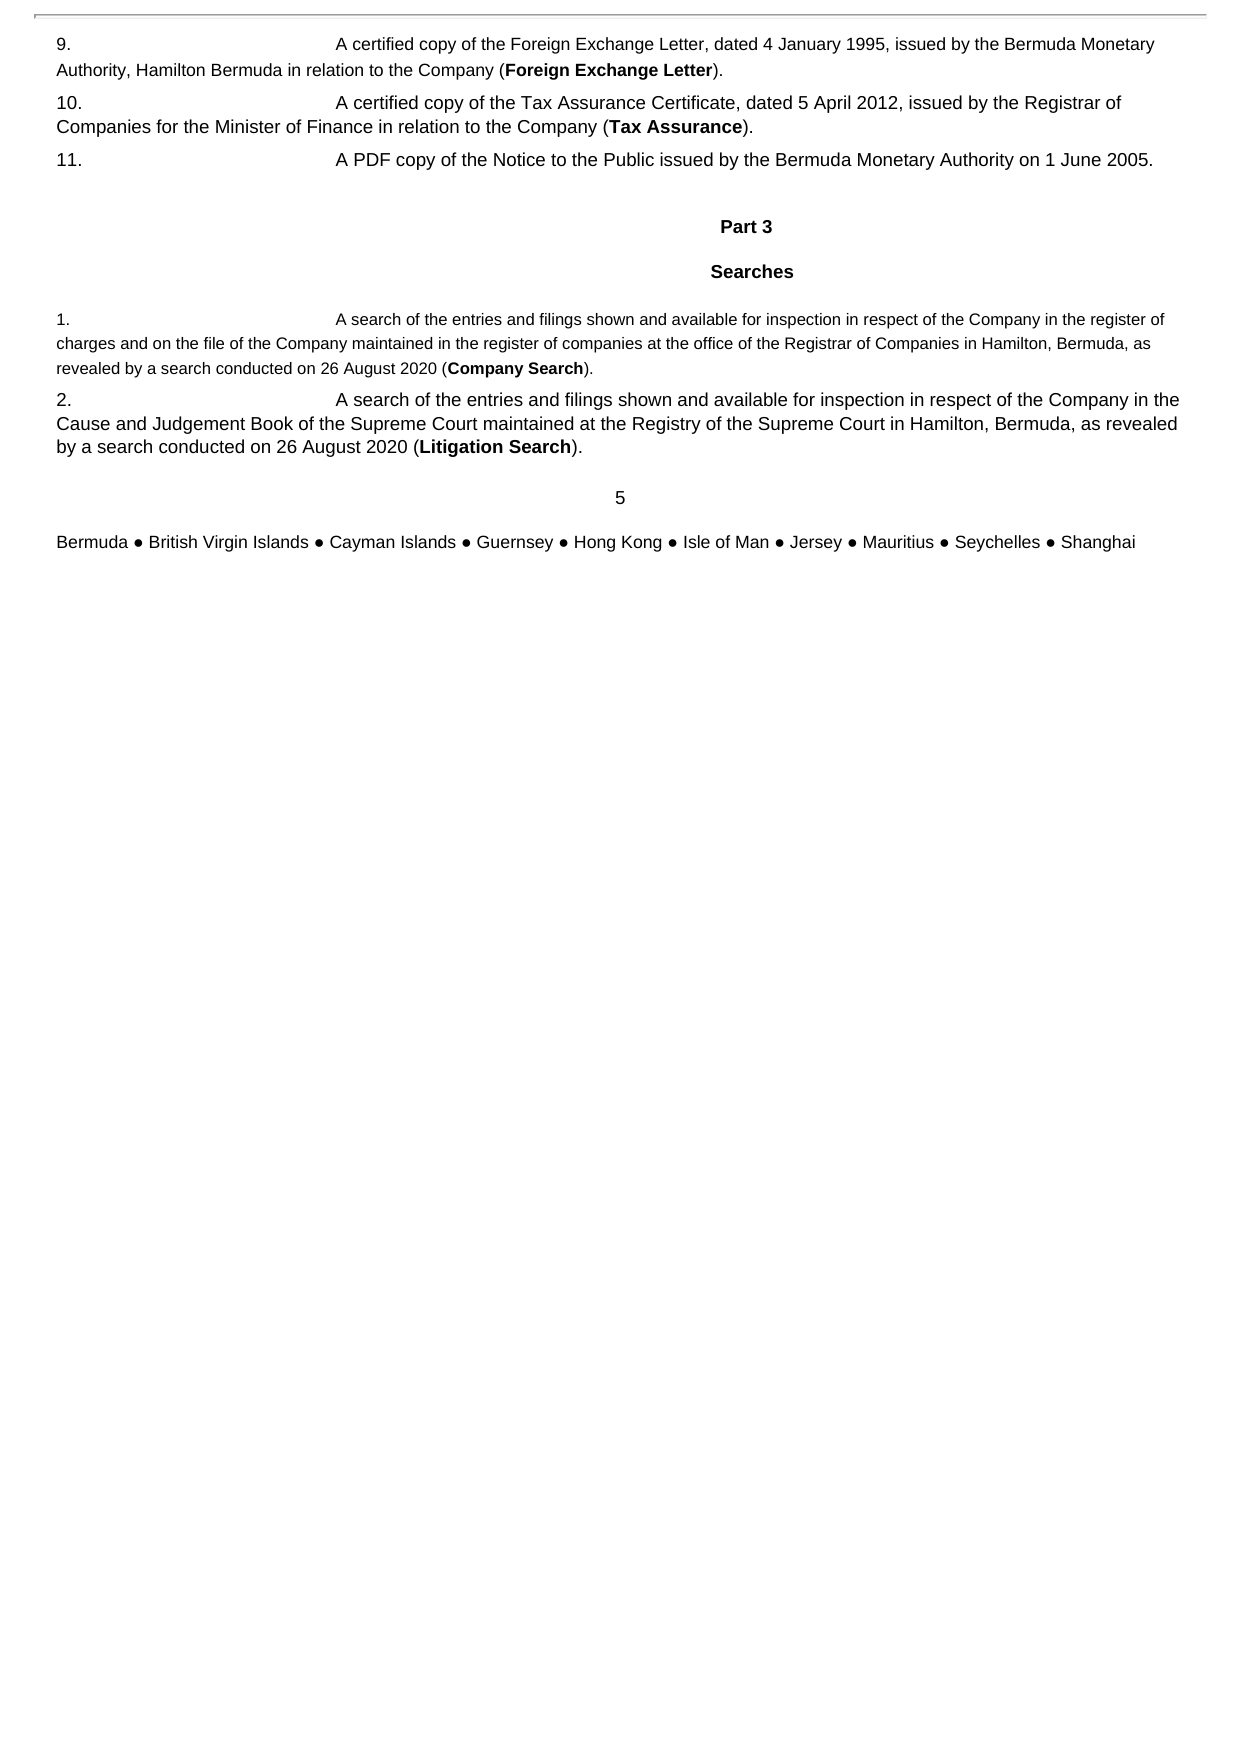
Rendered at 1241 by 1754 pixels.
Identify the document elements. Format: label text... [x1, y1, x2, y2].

text Part 3 [306, 216, 1186, 238]
text 5 [56, 487, 1184, 508]
list A certified copy of the Foreign Exchange Letter, dated 4 January 1995, issued by the Bermuda Monetary Authority, Hamilton Bermuda in relation to the Company (Foreign Exchange Letter). [56, 34, 1186, 81]
text Searches [710, 261, 1186, 283]
list A PDF copy of the Notice to the Public issued by the Bermuda Monetary Authority on 1 June 2005. [56, 149, 1186, 171]
list A search of the entries and filings shown and available for inspection in respect of the Company in the Cause and Judgement Book of the Supreme Court maintained at the Registry of the Supreme Court in Hamilton, Bermuda, as revealed by a search conducted on 26 August 2020 (Litigation Search). [56, 389, 1186, 457]
list A search of the entries and filings shown and available for inspection in respect of the Company in the register of charges and on the file of the Company maintained in the register of companies at the office of the Registrar of Companies in Hamilton, Bermuda, as revealed by a search conducted on 26 August 2020 (Company Search). [56, 309, 1186, 378]
text Bermuda ● British Virgin Islands ● Cayman Islands ● Guernsey ● Hong Kong ● Isle of Man ● Jersey ● Mauritius ● Seychelles ● Shanghai [56, 532, 1186, 552]
picture [34, 14, 1207, 19]
list A certified copy of the Tax Assurance Certificate, dated 5 April 2012, issued by the Registrar of Companies for the Minister of Finance in relation to the Company (Tax Assurance). [56, 92, 1186, 138]
